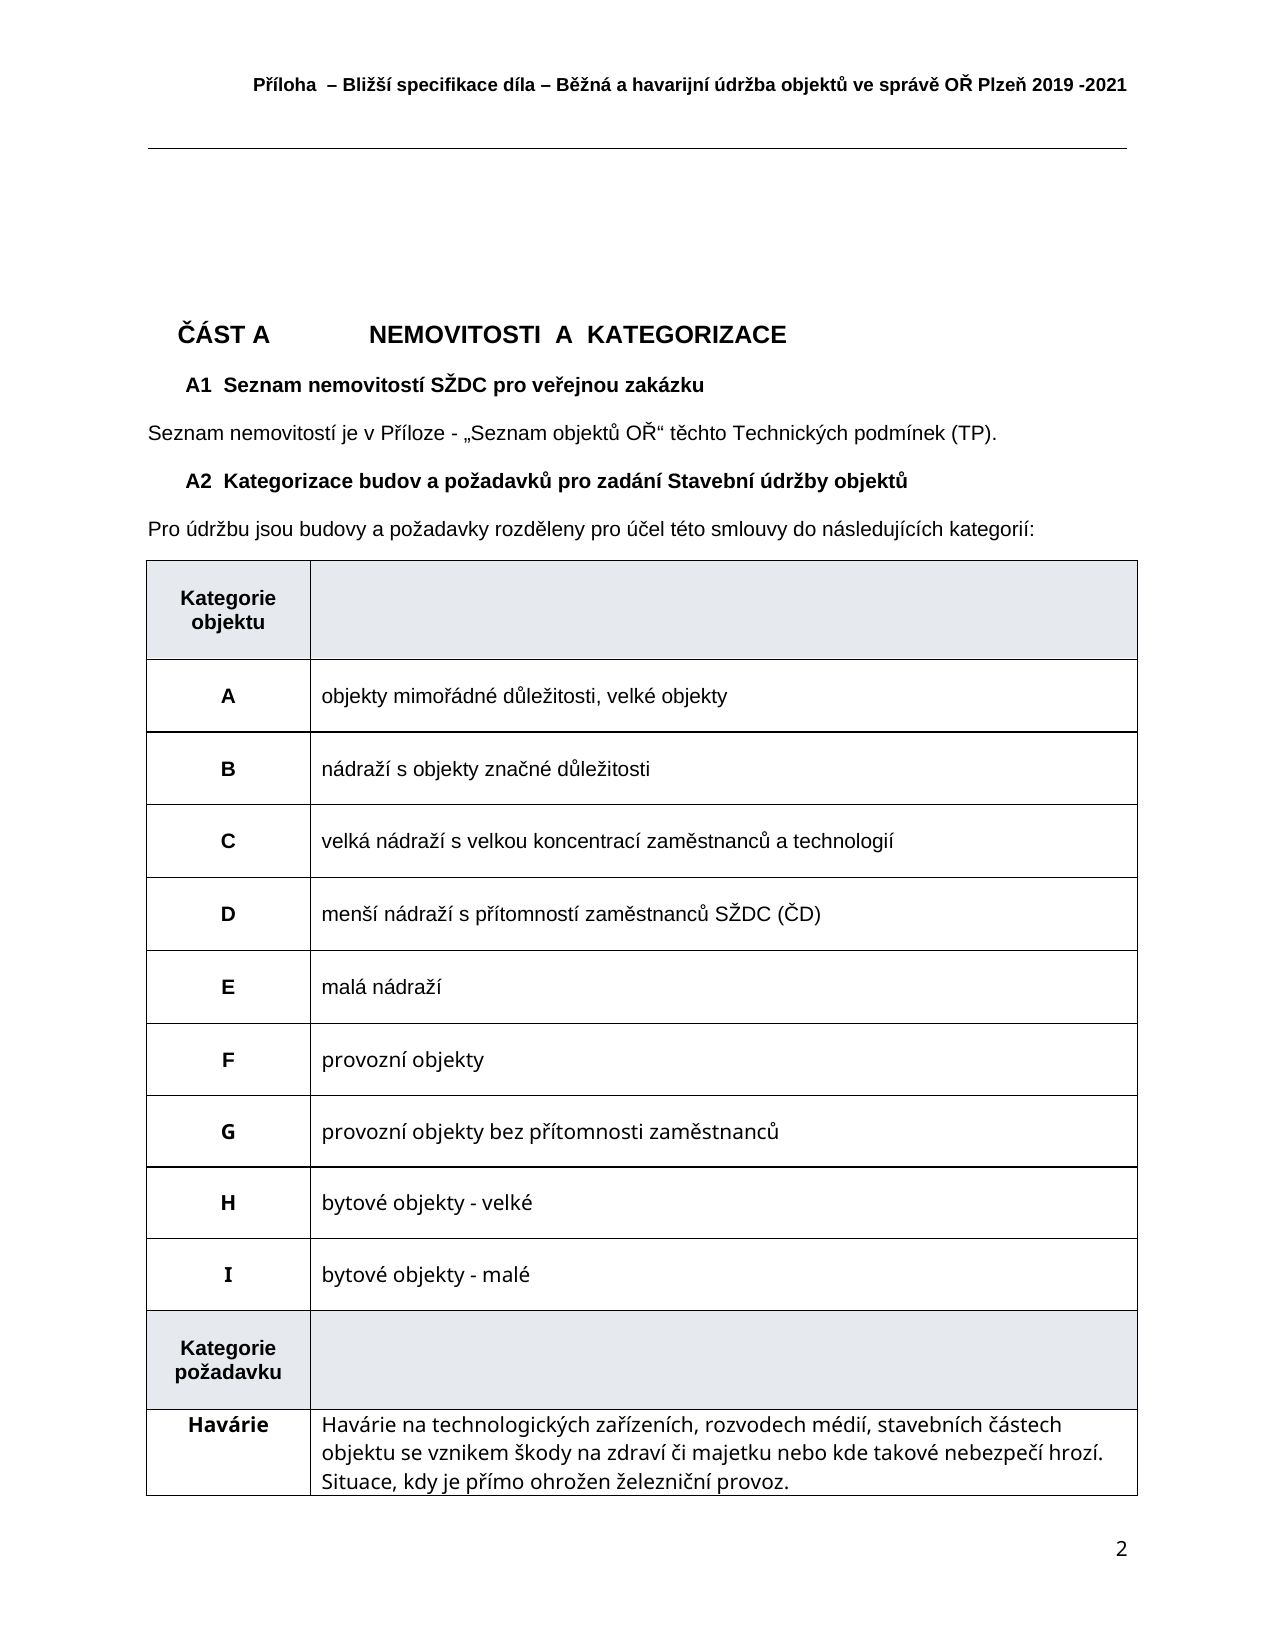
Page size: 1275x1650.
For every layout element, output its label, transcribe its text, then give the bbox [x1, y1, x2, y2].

table_cell B [147, 733, 310, 804]
table_cell objekty mimořádné důležitosti, velké objekty [311, 660, 1137, 731]
table_header [311, 561, 1137, 658]
table_cell I [147, 1239, 310, 1310]
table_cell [311, 1410, 1137, 1495]
table_cell provozní objekty bez přítomnosti zaměstnanců [311, 1096, 1137, 1166]
text A2 Kategorizace budov a požadavků pro zadání Stavební údržby objektů [185, 468, 1127, 492]
table_cell H [147, 1168, 310, 1238]
table_header Kategorie objektu [147, 561, 310, 658]
table_cell G [147, 1096, 310, 1166]
table_cell E [147, 951, 310, 1023]
table_cell F [147, 1024, 310, 1095]
text A1 Seznam nemovitostí SŽDC pro veřejnou zakázku [185, 373, 1127, 397]
table_cell nádraží s objekty značné důležitosti [311, 733, 1137, 804]
table_cell menší nádraží s přítomností zaměstnanců SŽDC (ČD) [311, 878, 1137, 950]
text Seznam nemovitostí je v Příloze - „Seznam objektů OŘ“ těchto Technických podmínek (TP). [148, 421, 1127, 444]
table_cell malá nádraží [311, 951, 1137, 1023]
text Pro údržbu jsou budovy a požadavky rozděleny pro účel této smlouvy do následujících kategorií: [148, 516, 1127, 540]
table_cell bytové objekty - malé [311, 1239, 1137, 1310]
table_cell provozní objekty [311, 1024, 1137, 1095]
table_cell [311, 1311, 1137, 1409]
table_cell Kategorie požadavku [147, 1311, 310, 1409]
table_cell A [147, 660, 310, 731]
table_cell D [147, 878, 310, 950]
table_cell C [147, 805, 310, 877]
text ČÁST a NEMOVITOSTI a kategorizace [177, 320, 1127, 349]
table_cell Havárie [147, 1410, 310, 1495]
table_cell velká nádraží s velkou koncentrací zaměstnanců a technologií [311, 805, 1137, 877]
table_cell bytové objekty - velké [311, 1168, 1137, 1238]
